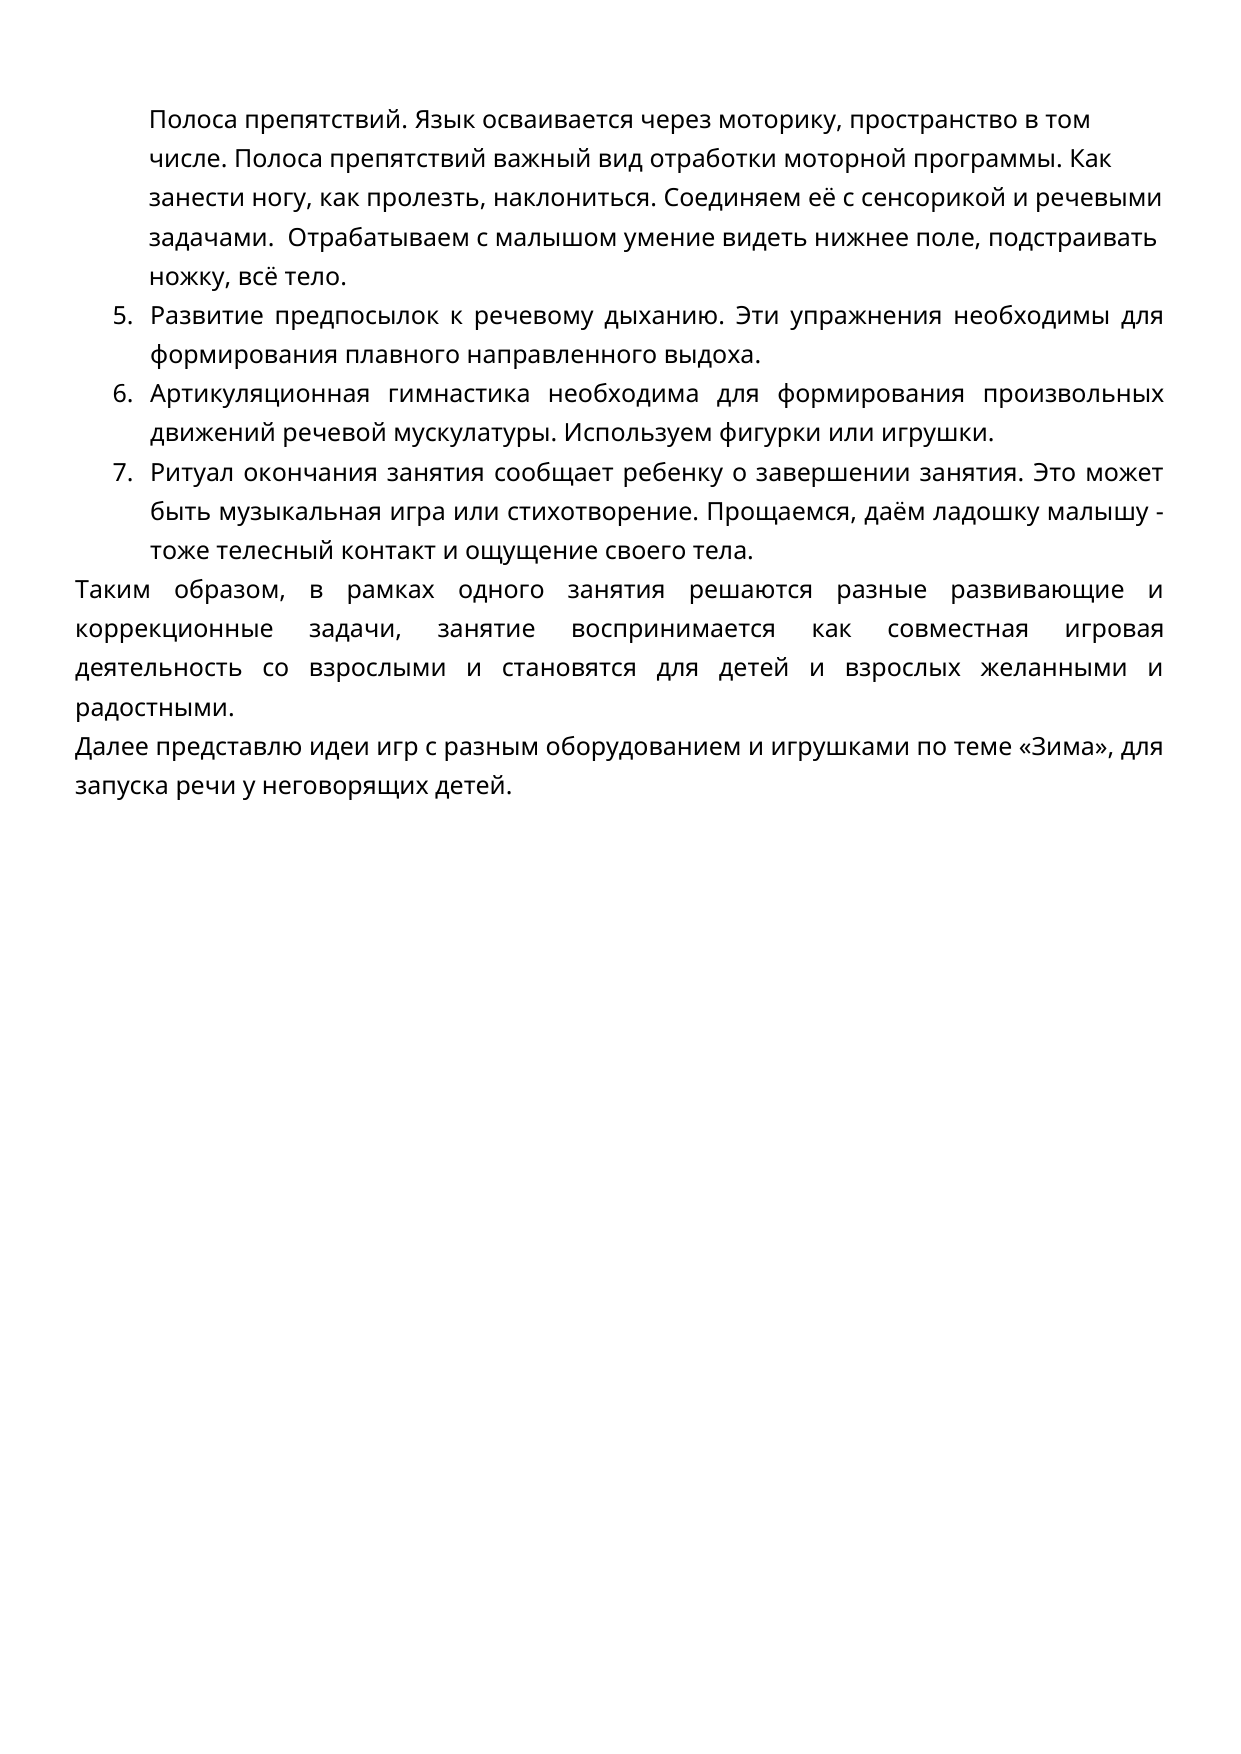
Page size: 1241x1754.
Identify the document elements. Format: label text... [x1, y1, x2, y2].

list Развитие предпосылок к речевому дыханию. Эти упражнения необходимы для формирования плавного направленного выдоха. [112, 298, 1165, 371]
text Таким образом, в рамках одного занятия решаются разные развивающие и коррекционные задачи, занятие воспринимается как совместная игровая деятельность со взрослыми и становятся для детей и взрослых желанными и радостными. [75, 684, 1165, 723]
list Артикуляционная гимнастика необходима для формирования произвольных движений речевой мускулатуры. Используем фигурки или игрушки. [112, 376, 1165, 449]
text Далее представлю идеи игр с разным оборудованием и игрушками по теме «Зима», для запуска речи у неговорящих детей. [75, 728, 1165, 802]
text Полоса препятствий. Язык осваивается через моторику, пространство в том числе. Полоса препятствий важный вид отработки моторной программы. Как занести ногу, как пролезть, наклониться. Соединяем её с сенсорикой и речевыми задачами. Отрабатываем с малышом умение видеть нижнее поле, подстраивать ножку, всё тело. [149, 102, 1165, 292]
list Ритуал окончания занятия сообщает ребенку о завершении занятия. Это может быть музыкальная игра или стихотворение. Прощаемся, даём ладошку малышу - тоже телесный контакт и ощущение своего тела. [112, 454, 1165, 567]
